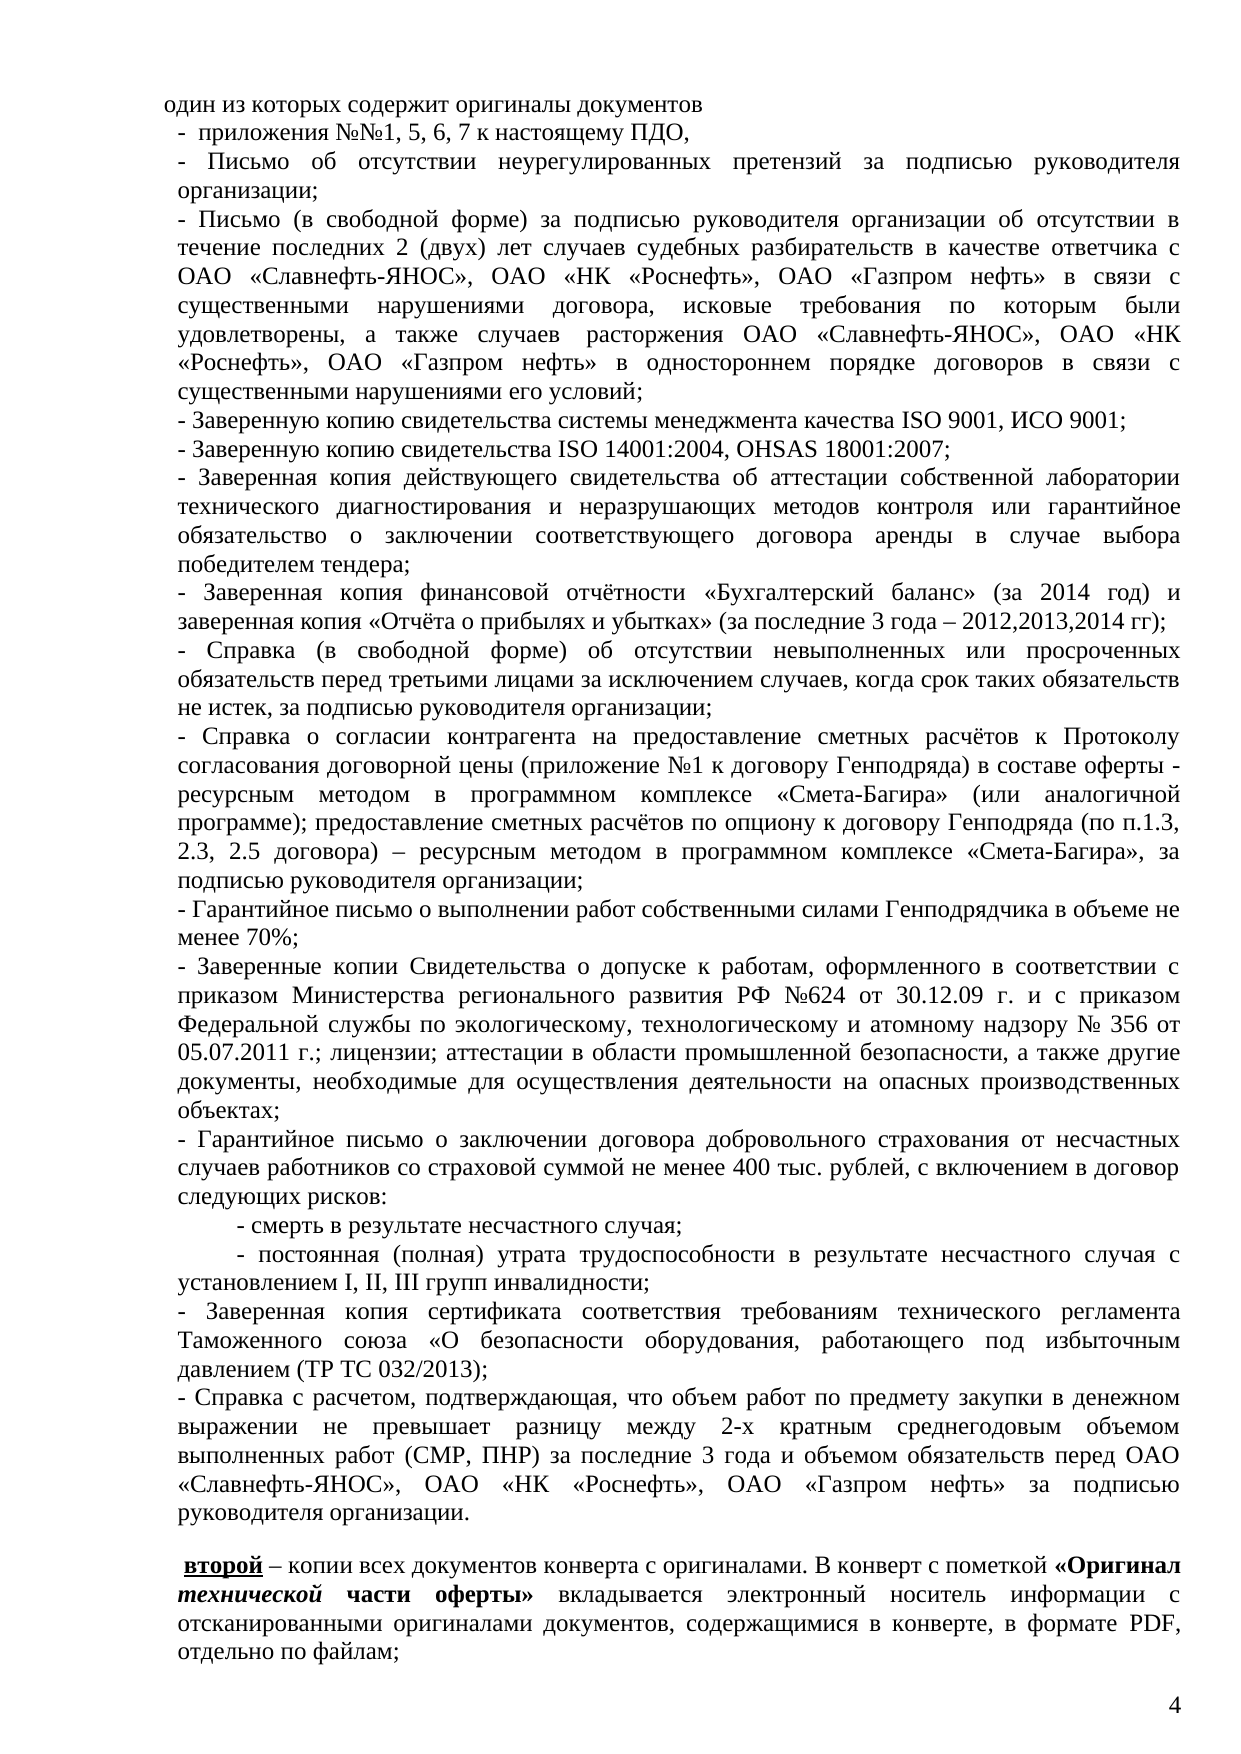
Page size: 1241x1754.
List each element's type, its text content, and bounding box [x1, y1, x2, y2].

text - Заверенная копия действующего свидетельства об аттестации собственной лаборатории технического диагностирования и неразрушающих методов контроля или гарантийное обязательство о заключении соответствующего договора аренды в случае выбора победителем тендера; [177, 462, 1181, 577]
text - Письмо (в свободной форме) за подписью руководителя организации об отсутствии в течение последних 2 (двух) лет случаев судебных разбирательств в качестве ответчика с ОАО «Славнефть-ЯНОС», ОАО «НК «Роснефть», ОАО «Газпром нефть» в связи с существенными нарушениями договора, исковые требования по которым были удовлетворены, а также случаев расторжения ОАО «Славнефть-ЯНОС», ОАО «НК «Роснефть», ОАО «Газпром нефть» в одностороннем порядке договоров в связи с существенными нарушениями его условий; [177, 204, 1181, 405]
text - Гарантийное письмо о выполнении работ собственными силами Генподрядчика в объеме не менее 70%; [177, 894, 1181, 951]
text - Гарантийное письмо о заключении договора добровольного страхования от несчастных случаев работников со страховой суммой не менее 400 тыс. рублей, с включением в договор следующих рисков: [177, 1124, 1181, 1210]
text второй – копии всех документов конверта с оригиналами. В конверт с пометкой «Оригинал технической части оферты» вкладывается электронный носитель информации с отсканированными оригиналами документов, содержащимися в конверте, в формате PDF, отдельно по файлам; [177, 1550, 1181, 1665]
text - Письмо об отсутствии неурегулированных претензий за подписью руководителя организации; [177, 146, 1181, 204]
text один из которых содержит оригиналы документов [164, 89, 1181, 117]
text - Справка (в свободной форме) об отсутствии невыполненных или просроченных обязательств перед третьими лицами за исключением случаев, когда срок таких обязательств не истек, за подписью руководителя организации; [177, 635, 1181, 721]
text - постоянная (полная) утрата трудоспособности в результате несчастного случая с установлением I, II, III групп инвалидности; [177, 1239, 1181, 1296]
text - Справка о согласии контрагента на предоставление сметных расчётов к Протоколу согласования договорной цены (приложение №1 к договору Генподряда) в составе оферты - ресурсным методом в программном комплексе «Смета-Багира» (или аналогичной программе); предоставление сметных расчётов по опциону к договору Генподряда (по п.1.3, 2.3, 2.5 договора) – ресурсным методом в программном комплексе «Смета-Багира», за подписью руководителя организации; [177, 721, 1181, 894]
text - Заверенная копия финансовой отчётности «Бухгалтерский баланс» (за 2014 год) и заверенная копия «Отчёта о прибылях и убытках» (за последние 3 года – 2012,2013,2014 гг); [177, 577, 1181, 635]
text - Заверенную копию свидетельства системы менеджмента качества ISO 9001, ИСО 9001; [177, 405, 1181, 434]
text - смерть в результате несчастного случая; [177, 1210, 1181, 1239]
text - приложения №№1, 5, 6, 7 к настоящему ПДО, [177, 117, 1181, 146]
text - Заверенные копии Свидетельства о допуске к работам, оформленного в соответствии с приказом Министерства регионального развития РФ №624 от 30.12.09 г. и с приказом Федеральной службы по экологическому, технологическому и атомному надзору № 356 от 05.07.2011 г.; лицензии; аттестации в области промышленной безопасности, а также другие документы, необходимые для осуществления деятельности на опасных производственных объектах; [177, 951, 1181, 1124]
text - Справка с расчетом, подтверждающая, что объем работ по предмету закупки в денежном выражении не превышает разницу между 2-х кратным среднегодовым объемом выполненных работ (СМР, ПНР) за последние 3 года и объемом обязательств перед ОАО «Славнефть-ЯНОС», ОАО «НК «Роснефть», ОАО «Газпром нефть» за подписью руководителя организации. [177, 1382, 1181, 1526]
text - Заверенную копию свидетельства ISO 14001:2004, OHSAS 18001:2007; [177, 434, 1181, 462]
text - Заверенная копия сертификата соответствия требованиям технического регламента Таможенного союза «О безопасности оборудования, работающего под избыточным давлением (ТР ТС 032/2013); [177, 1296, 1181, 1382]
